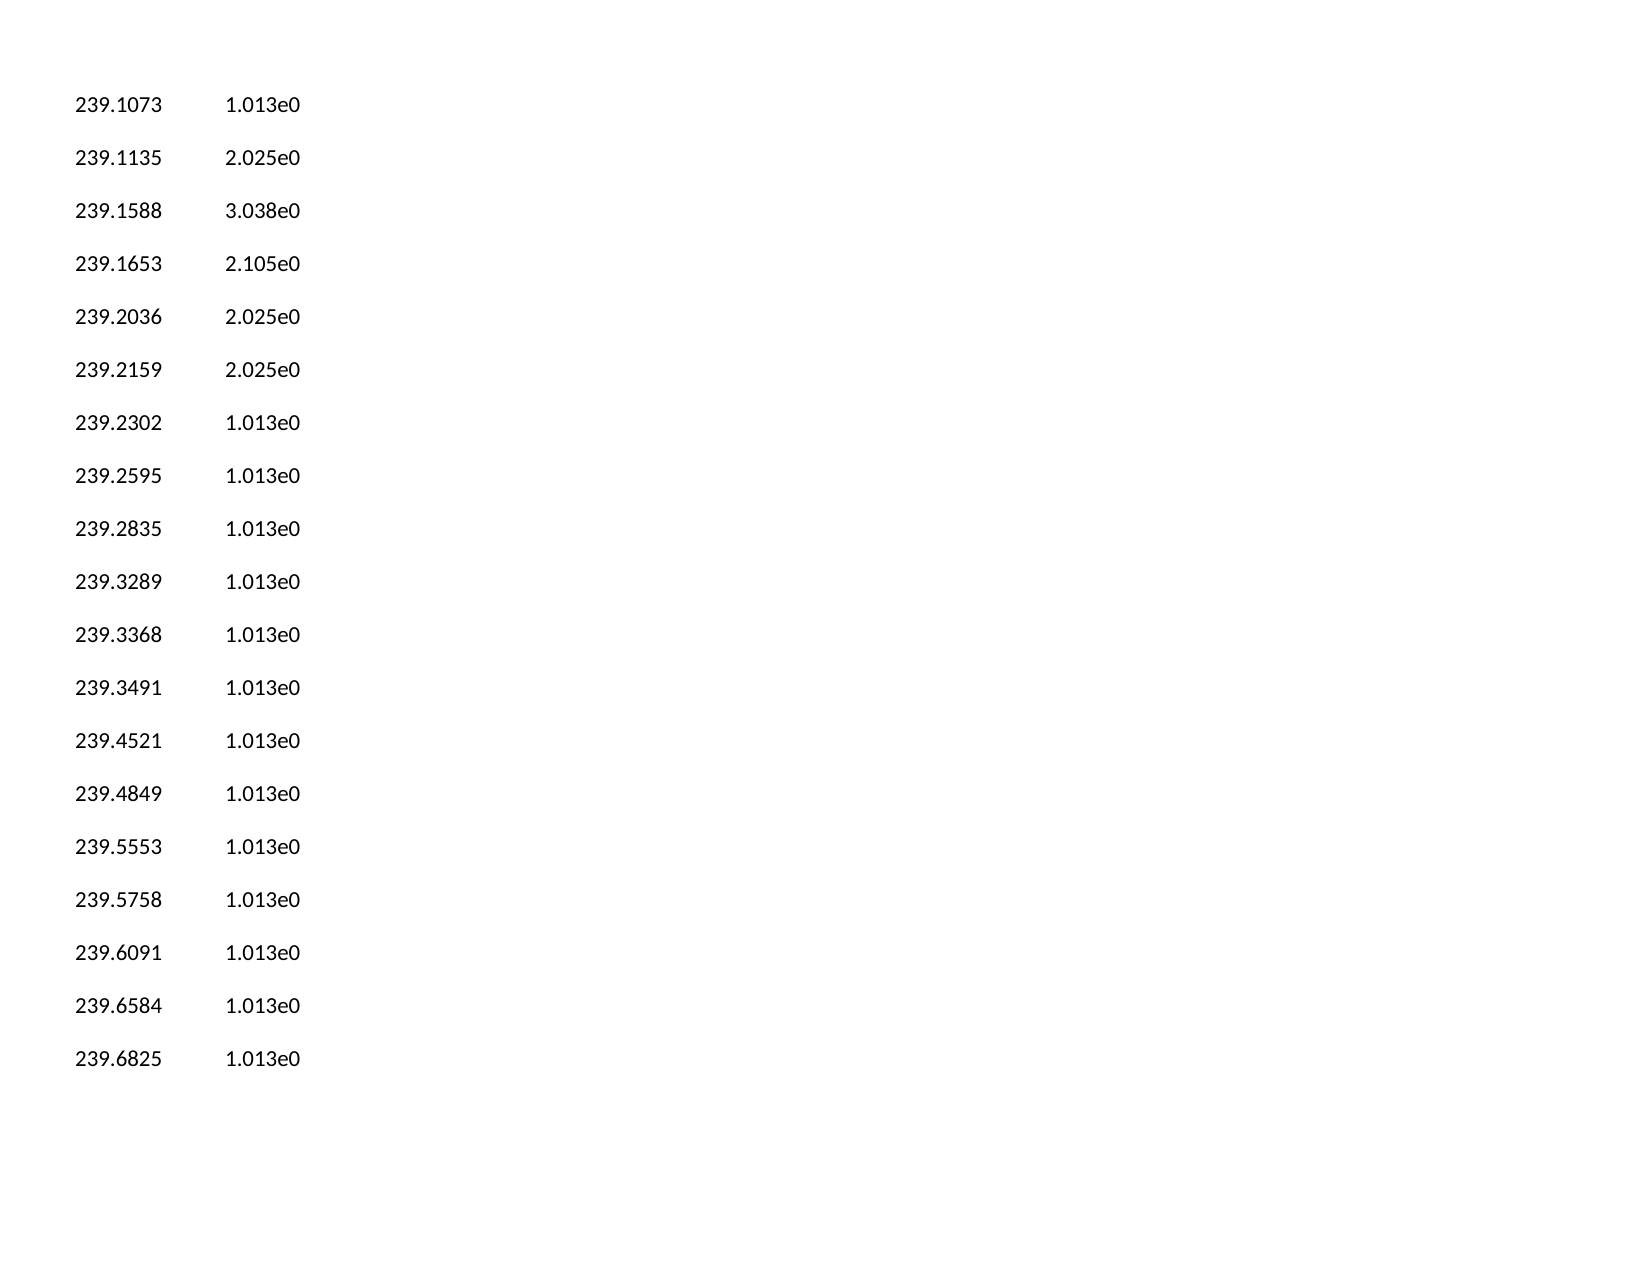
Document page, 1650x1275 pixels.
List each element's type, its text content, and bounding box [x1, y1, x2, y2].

text 239.4849 1.013e0 [75, 779, 1563, 807]
text 239.5553 1.013e0 [75, 832, 1563, 860]
text 239.5758 1.013e0 [75, 885, 1563, 913]
text 239.3491 1.013e0 [75, 673, 1563, 701]
text 239.6825 1.013e0 [75, 1044, 1563, 1072]
text 239.1653 2.105e0 [75, 249, 1563, 277]
text 239.2835 1.013e0 [75, 514, 1563, 542]
text 239.2036 2.025e0 [75, 302, 1563, 330]
text 239.2159 2.025e0 [75, 355, 1563, 383]
text 239.3289 1.013e0 [75, 567, 1563, 595]
text 239.2302 1.013e0 [75, 408, 1563, 436]
text 239.1135 2.025e0 [75, 143, 1563, 171]
text 239.1073 1.013e0 [75, 90, 1563, 118]
text 239.6091 1.013e0 [75, 938, 1563, 966]
text 239.3368 1.013e0 [75, 620, 1563, 648]
text 239.4521 1.013e0 [75, 726, 1563, 754]
text 239.6584 1.013e0 [75, 991, 1563, 1019]
text 239.2595 1.013e0 [75, 461, 1563, 489]
text 239.1588 3.038e0 [75, 196, 1563, 224]
